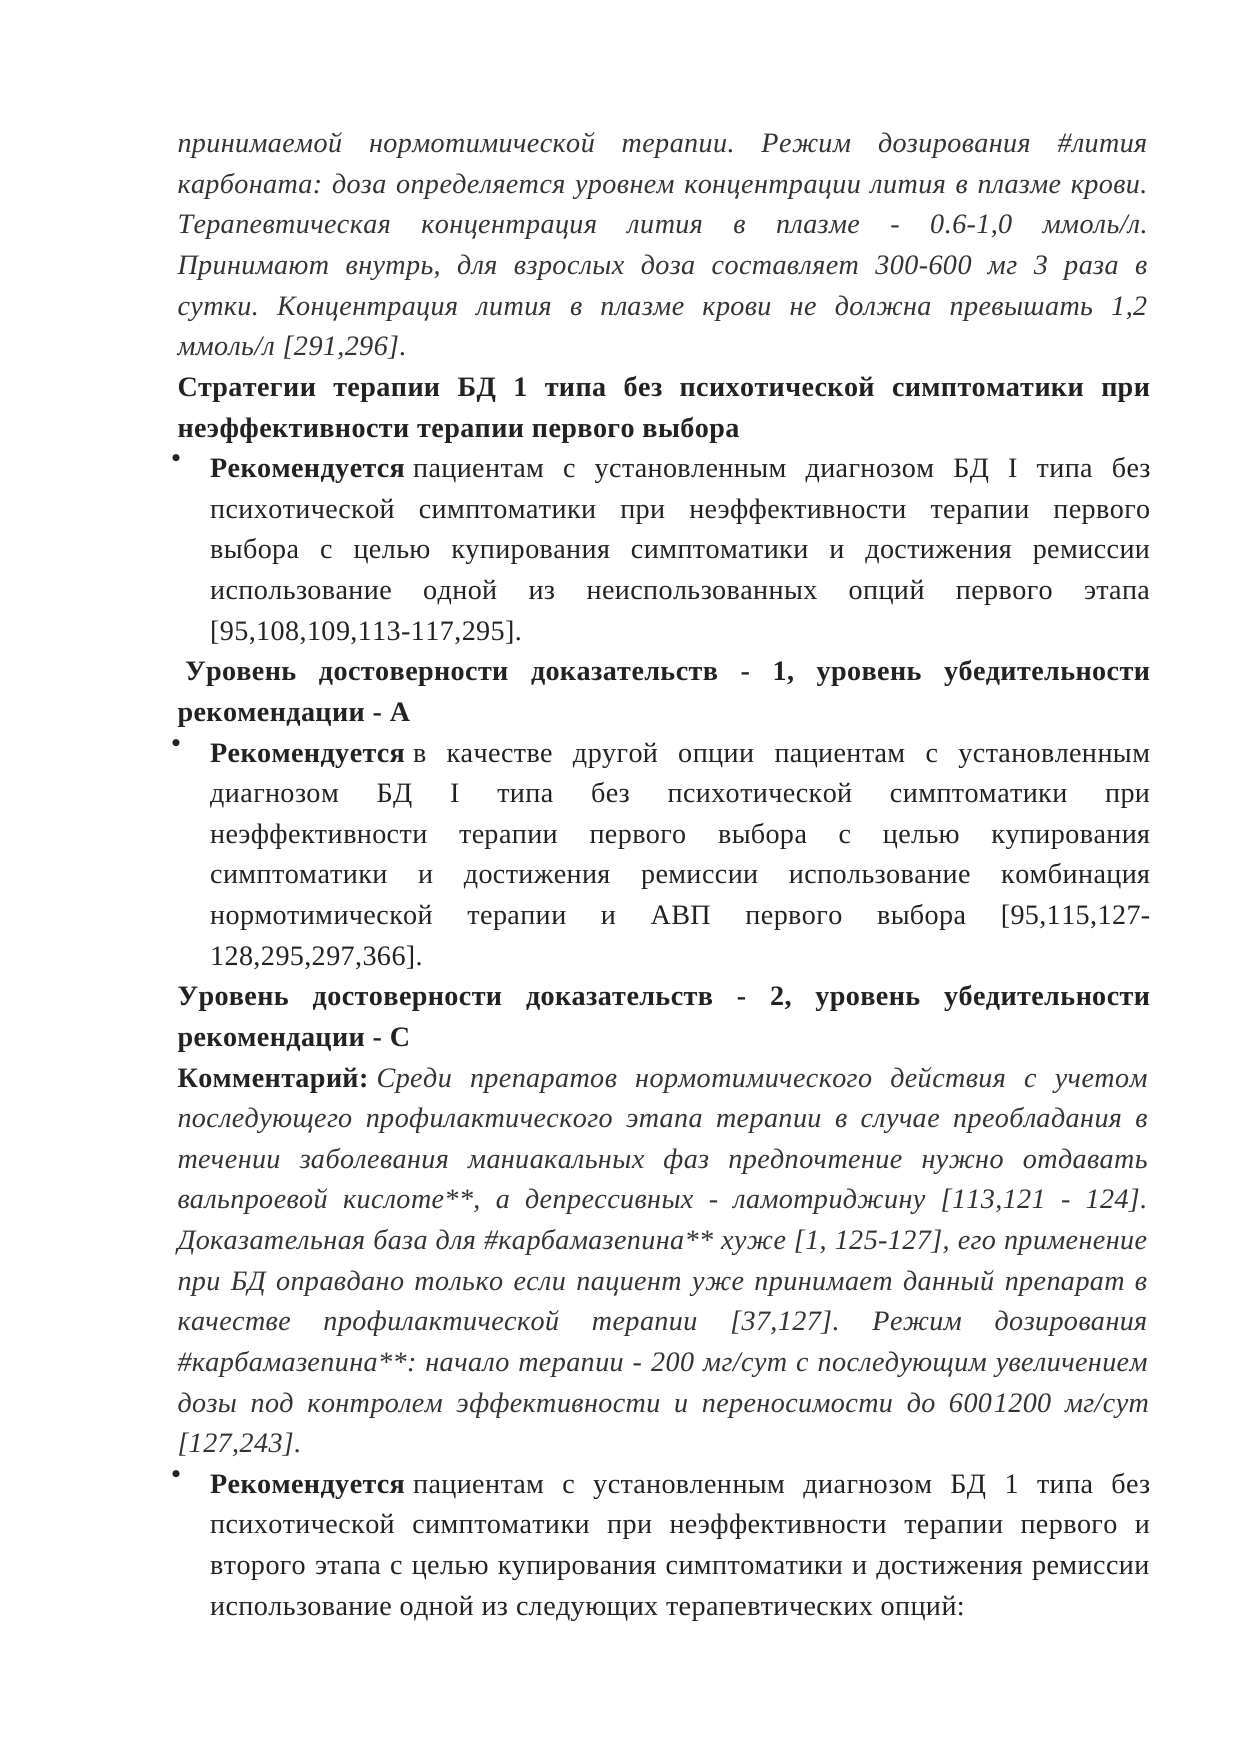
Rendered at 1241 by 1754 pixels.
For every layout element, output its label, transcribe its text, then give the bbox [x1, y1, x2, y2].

list Рекомендуется пациентам с установленным диагнозом БД 1 типа без психотической симптоматики при неэффективности терапии первого и второго этапа с целью купирования симптоматики и достижения ремиссии использование одной из следующих терапевтических опций: [172, 1459, 1152, 1621]
text Уровень достоверности доказательств - 1, уровень убедительности рекомендации - А [177, 646, 1152, 727]
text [177, 118, 1152, 362]
text Стратегии терапии БД 1 типа без психотической симптоматики при неэффективности терапии первого выбора [177, 362, 1152, 443]
list Рекомендуется в качестве другой опции пациентам с установленным диагнозом БД I типа без психотической симптоматики при неэффективности терапии первого выбора с целью купирования симптоматики и достижения ремиссии использование комбинация нормотимической терапии и АВП первого выбора [95,115,127-128,295,297,366]. [172, 727, 1152, 971]
text Уровень достоверности доказательств - 2, уровень убедительности рекомендации - С [177, 971, 1152, 1052]
text Комментарий: Среди препаратов нормотимического действия с учетом последующего профилактического этапа терапии в случае преобладания в течении заболевания маниакальных фаз предпочтение нужно отдавать вальпроевой кислоте**, а депрессивных - ламотриджину [113,121 - 124]. Доказательная база для #карбамазепина** хуже [1, 125-127], его применение при БД оправдано только если пациент уже принимает данный препарат в качестве профилактической терапии [37,127]. Режим дозирования #карбамазепина**: начало терапии - 200 мг/сут с последующим увеличением дозы под контролем эффективности и переносимости до 6001200 мг/сут [127,243]. [177, 1052, 1152, 1459]
list Рекомендуется пациентам с установленным диагнозом БД I типа без психотической симптоматики при неэффективности терапии первого выбора с целью купирования симптоматики и достижения ремиссии использование одной из неиспользованных опций первого этапа [95,108,109,113-117,295]. [172, 443, 1152, 646]
